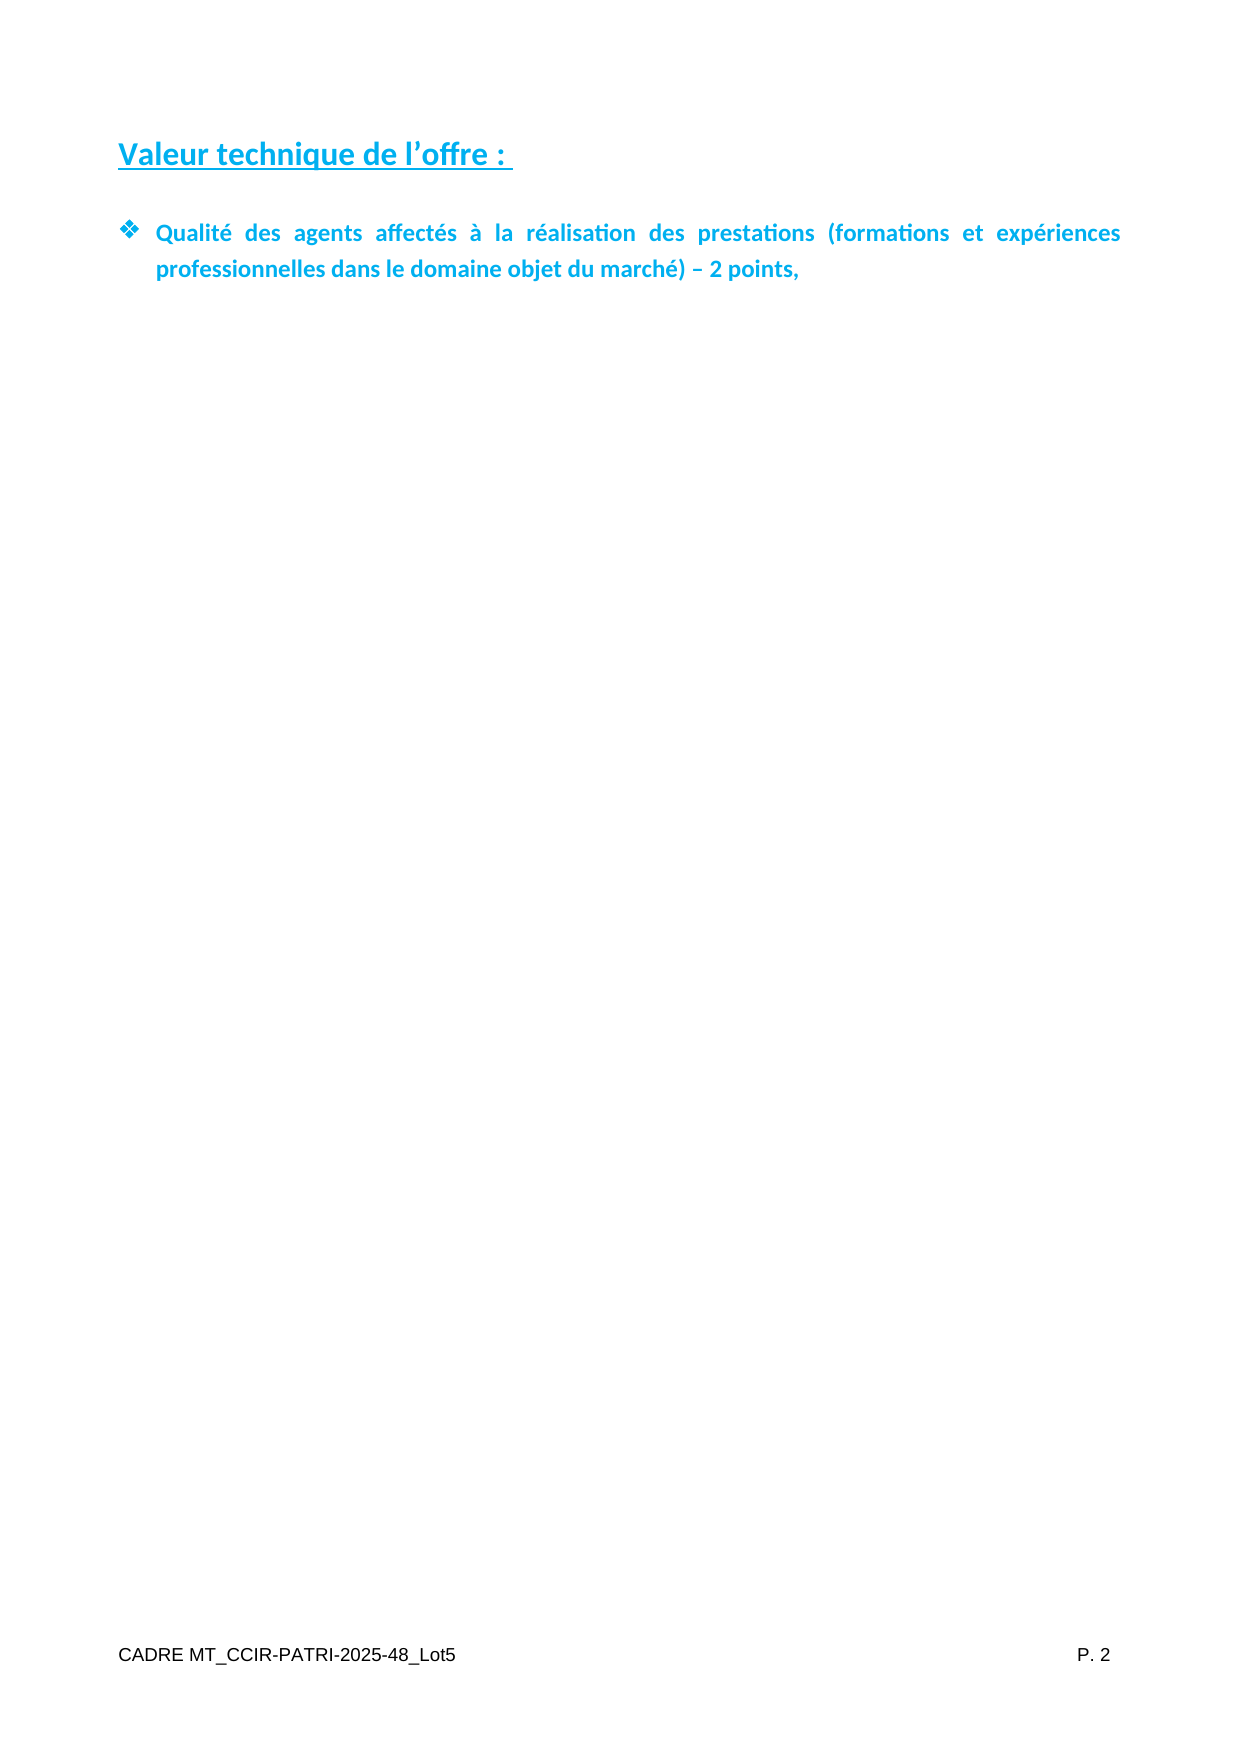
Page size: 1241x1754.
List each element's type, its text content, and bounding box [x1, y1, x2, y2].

list Qualité des agents affectés à la réalisation des prestations (formations et expériences professionnelles dans le domaine objet du marché) – 2 points, [118, 217, 1122, 284]
text Valeur technique de l’offre : [118, 133, 1122, 174]
